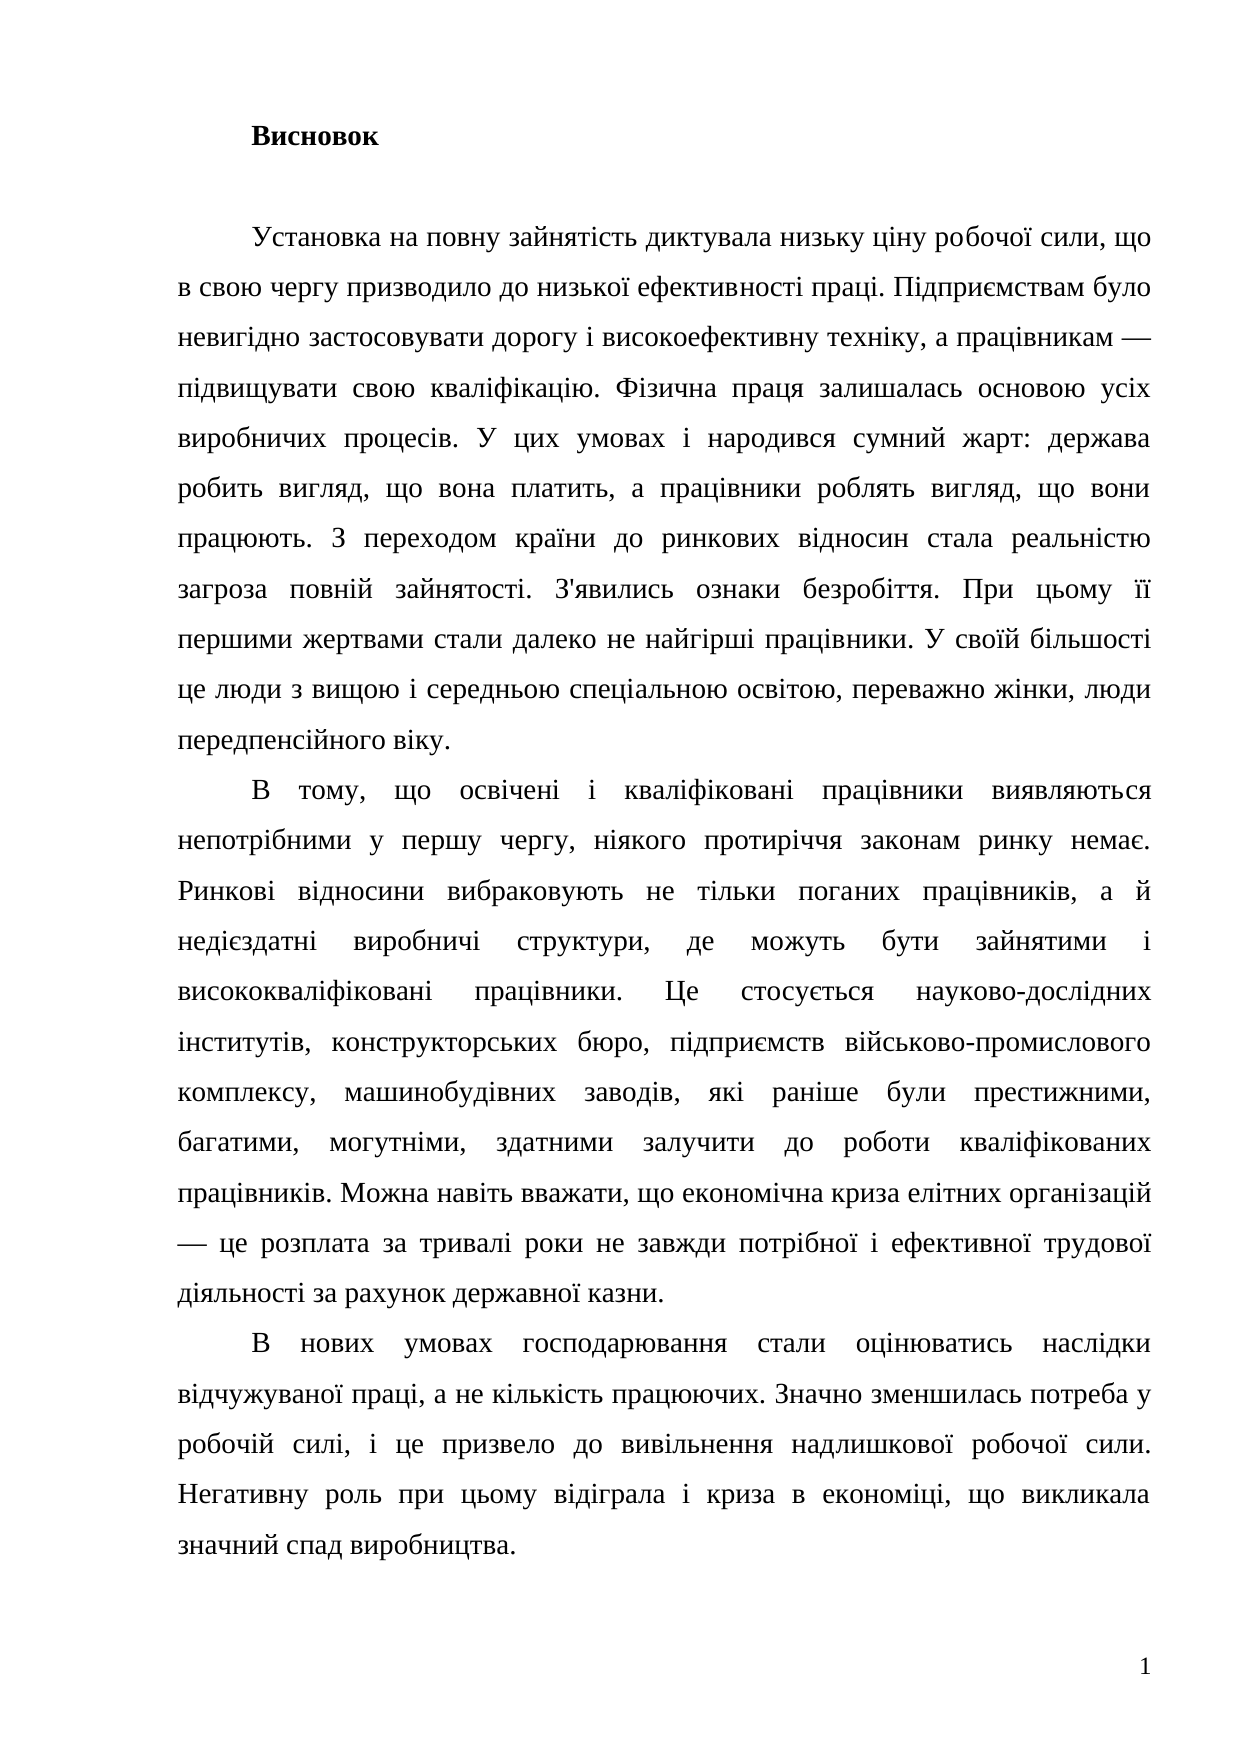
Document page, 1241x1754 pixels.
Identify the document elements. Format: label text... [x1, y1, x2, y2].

text Висновок [177, 118, 1152, 152]
text Установка на повну зайнятість диктувала низьку ціну робочої сили, що в свою чергу призводило до низької ефективності праці. Підприємствам було невигідно застосовувати дорогу і високоефективну техніку, а працівникам — підвищувати свою кваліфікацію. Фізична праця залишалась основою усіх виробничих процесів. У цих умовах і народився сумний жарт: держава робить вигляд, що вона платить, а працівники роблять вигляд, що вони працюють. З переходом країни до ринкових відносин стала реальністю загроза повній зайнятості. З'явились ознаки безробіття. При цьому її першими жертвами стали далеко не найгірші працівники. У своїй більшості це люди з вищою і середньою спеціальною освітою, переважно жінки, люди передпенсійного віку. [177, 219, 1152, 755]
text В тому, що освічені і кваліфіковані працівники виявляються непотрібними у першу чергу, ніякого протиріччя законам ринку немає. Ринкові відносини вибраковують не тільки поганих працівників, а й недієздатні виробничі структури, де можуть бути зайнятими і висококваліфіковані працівники. Це стосується науково-дослідних інститутів, конструкторських бюро, підприємств військово-промислового комплексу, машинобудівних заводів, які раніше були престижними, багатими, могутніми, здатними залучити до роботи кваліфікованих працівників. Можна навіть вважати, що економічна криза елітних організацій — це розплата за тривалі роки не завжди потрібної і ефективної трудової діяльності за рахунок державної казни. [177, 772, 1152, 1309]
text В нових умовах господарювання стали оцінюватись наслідки відчужуваної праці, а не кількість працюючих. Значно зменшилась потреба у робочій силі, і це призвело до вивільнення надлишкової робочої сили. Негативну роль при цьому відіграла і криза в економіці, що викликала значний спад виробництва. [177, 1326, 1152, 1560]
